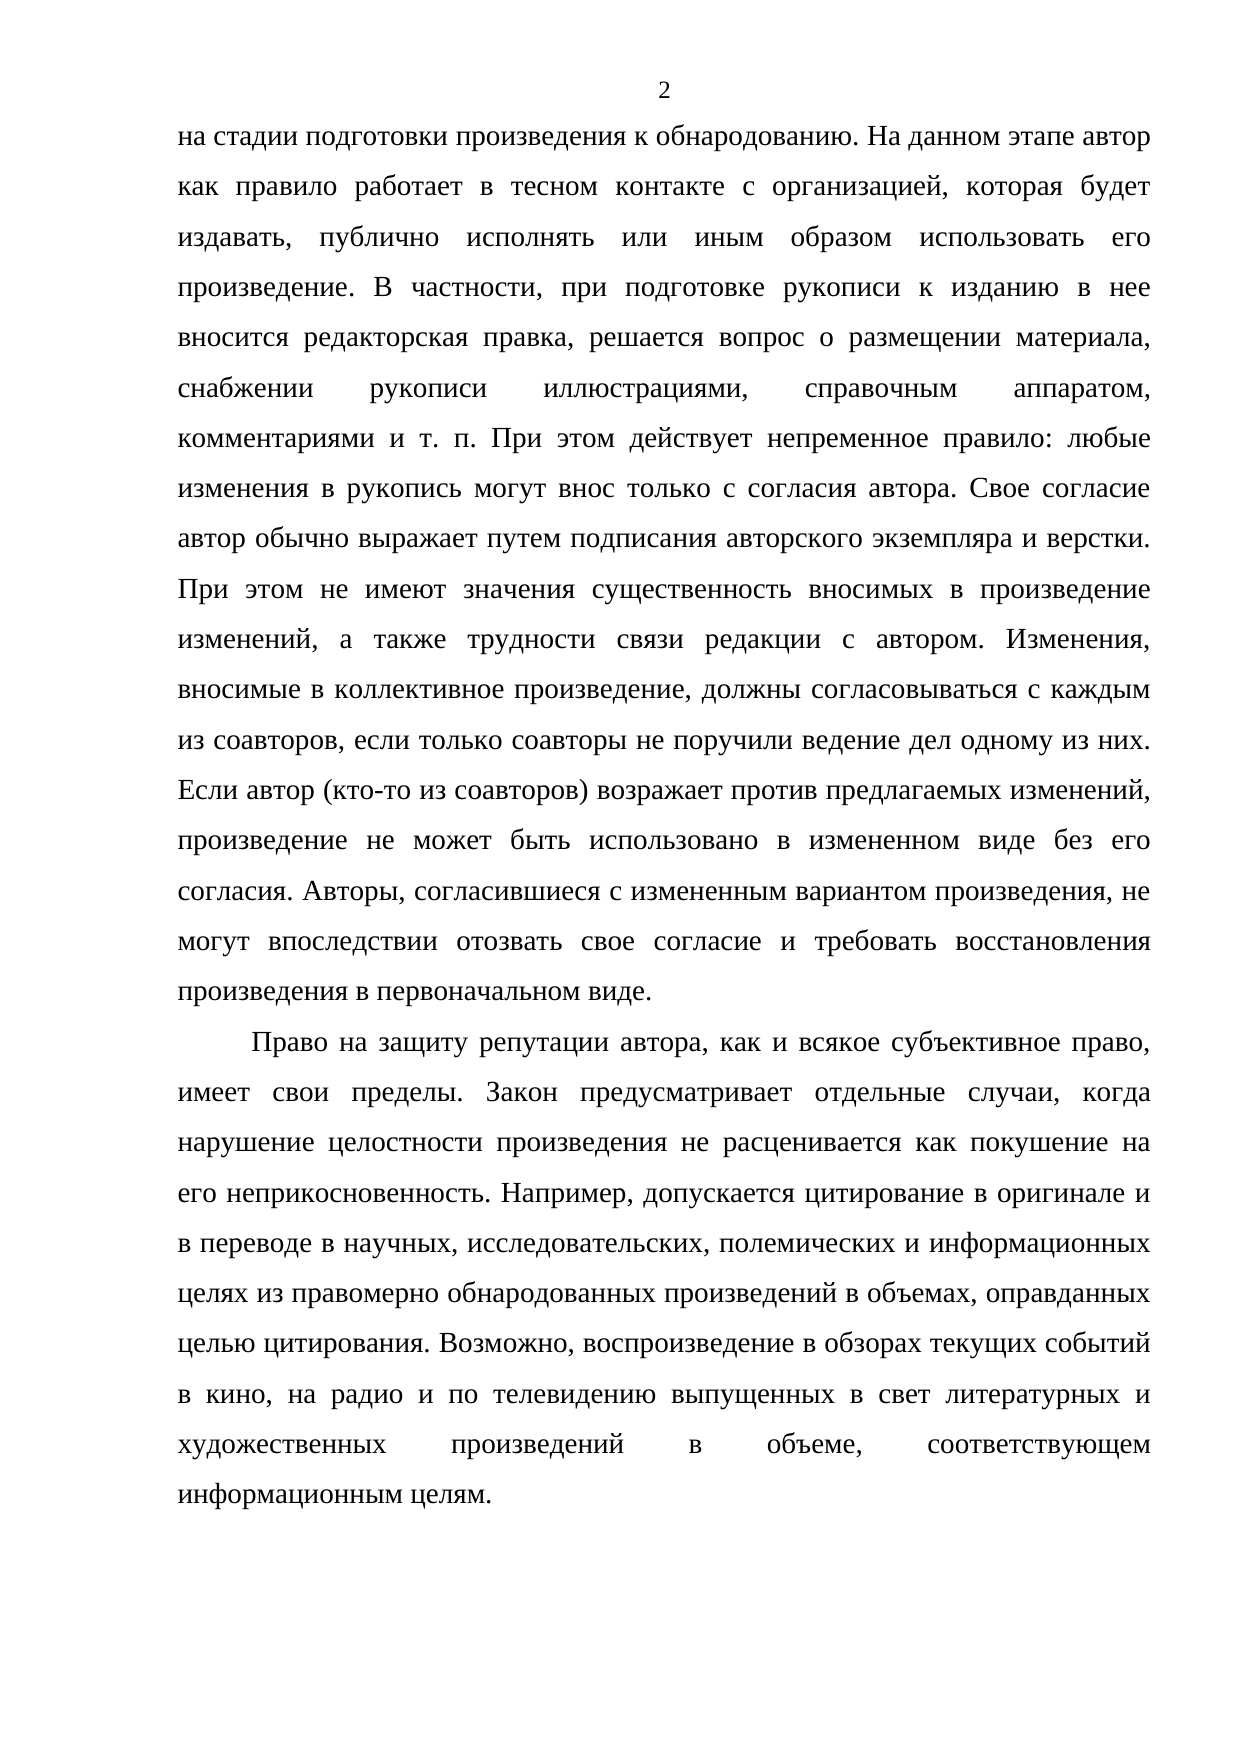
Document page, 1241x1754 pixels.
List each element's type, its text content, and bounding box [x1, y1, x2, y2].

text Право на защиту репутации автора, как и всякое субъективное право, имеет свои пределы. Закон предусматривает отдельные случаи, когда нарушение целостности произведения не расценивается как покушение на его неприкосновенность. Например, допускается цитирование в оригинале и в переводе в научных, исследовательских, полемических и информационных целях из правомерно обнародованных произведений в объемах, оправданных целью цитирования. Возможно, воспроизведение в обзорах текущих событий в кино, на радио и по телевидению выпущенных в свет литературных и художественных произведений в объеме, соответствующем информационным целям. [177, 1024, 1152, 1510]
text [177, 118, 1152, 1007]
